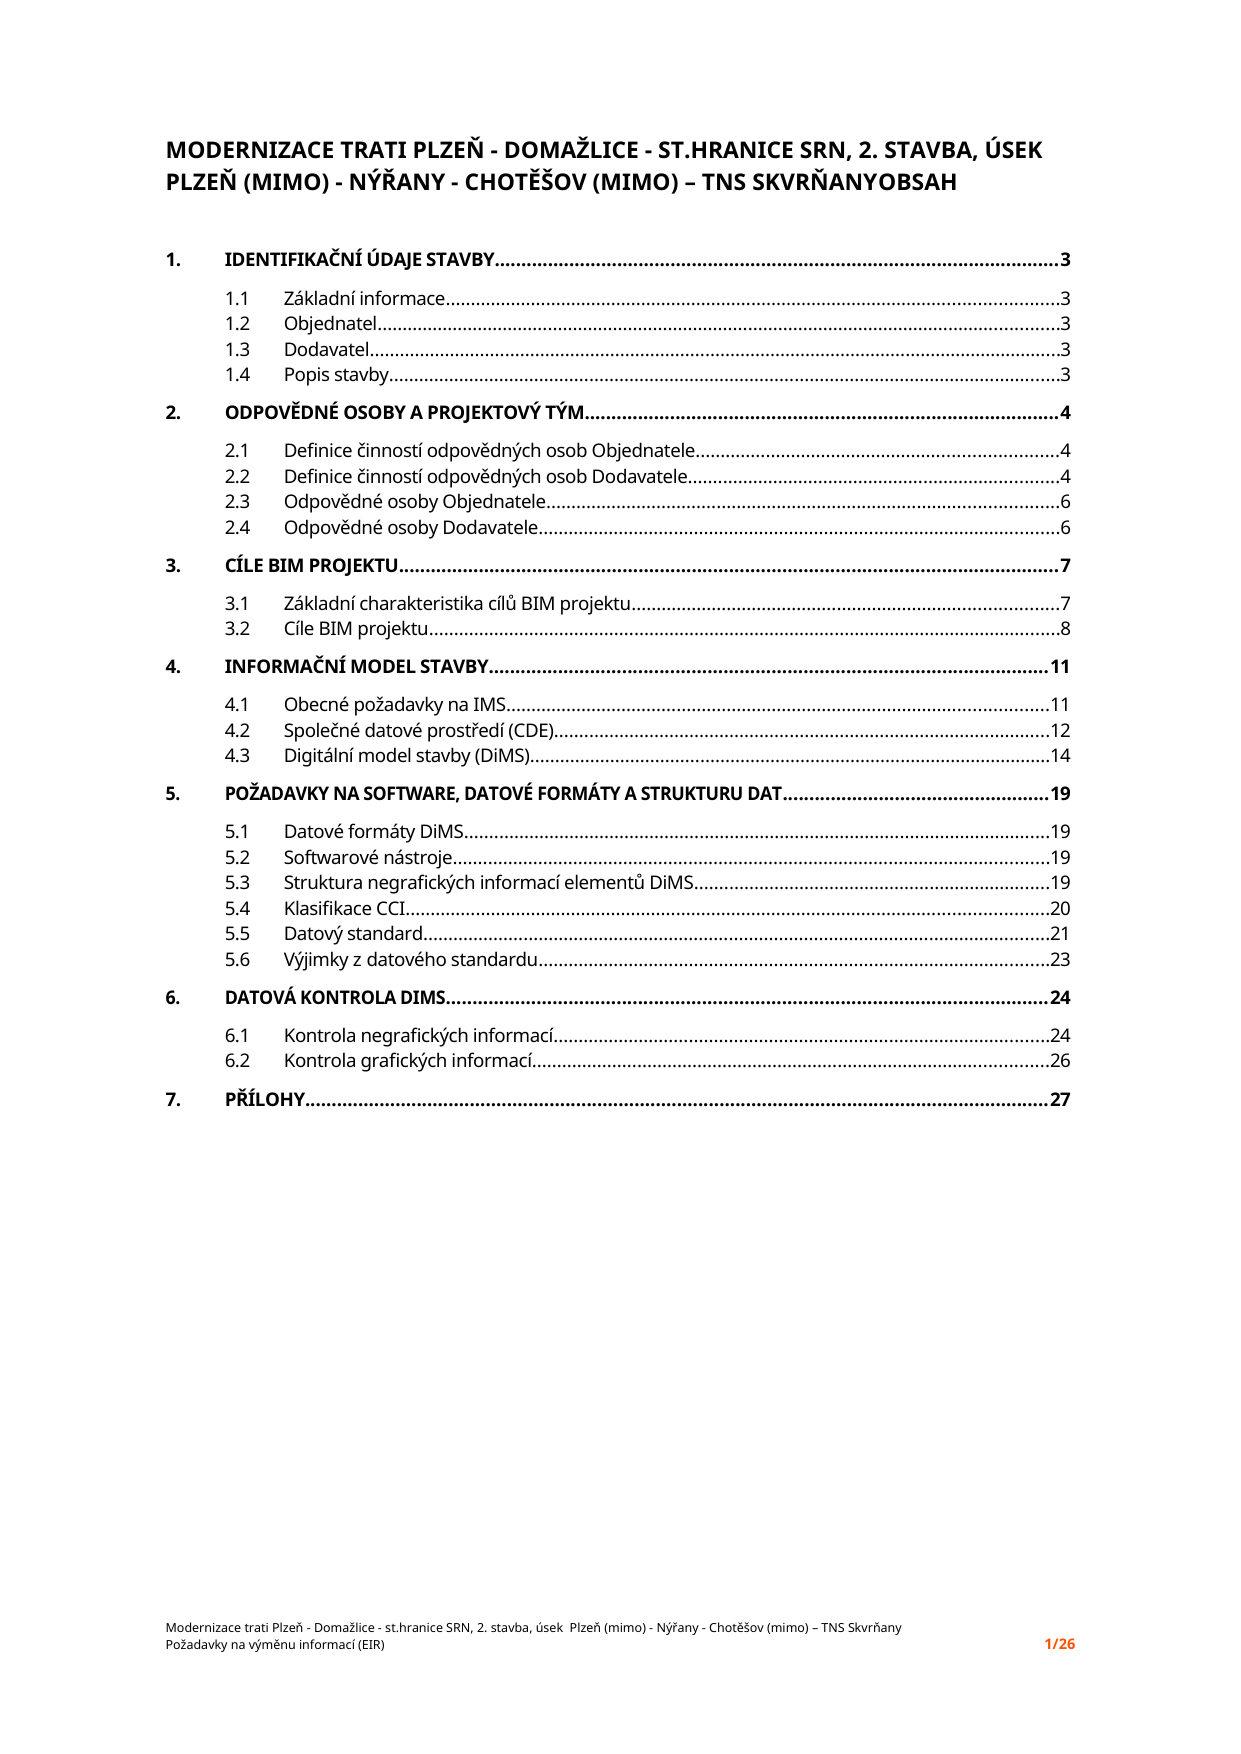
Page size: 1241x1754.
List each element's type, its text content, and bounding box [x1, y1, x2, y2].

text 2.3 Odpovědné osoby Objednatele 6 [224, 488, 1075, 514]
text 1.3 Dodavatel 3 [224, 336, 1075, 361]
text 5. Požadavky na software, datové formáty a strukturu dat 19 [165, 781, 1075, 806]
text 1. Identifikační údaje stavby 3 [165, 247, 1075, 272]
text 6.2 Kontrola grafických informací 26 [224, 1048, 1075, 1073]
text 5.2 Softwarové nástroje 19 [224, 844, 1075, 870]
text 5.5 Datový standard 21 [224, 921, 1075, 946]
text 2.1 Definice činností odpovědných osob Objednatele 4 [224, 437, 1075, 463]
text 7. Přílohy 27 [165, 1086, 1075, 1111]
text 3.1 Základní charakteristika cílů BIM projektu 7 [224, 590, 1075, 616]
text 4.2 Společné datové prostředí (CDE) 12 [224, 717, 1075, 743]
text 6. Datová kontrola DiMS 24 [165, 984, 1075, 1010]
text 4.3 Digitální model stavby (DiMS) 14 [224, 743, 1075, 768]
text 3. Cíle BIM projektu 7 [165, 552, 1075, 577]
text 2.2 Definice činností odpovědných osob Dodavatele 4 [224, 463, 1075, 488]
text 5.3 Struktura negrafických informací elementů DiMS 19 [224, 870, 1075, 895]
text 4.1 Obecné požadavky na IMS 11 [224, 692, 1075, 717]
text 5.6 Výjimky z datového standardu 23 [224, 946, 1075, 972]
text 2.4 Odpovědné osoby Dodavatele 6 [224, 514, 1075, 539]
text 2. Odpovědné osoby a Projektový tým 4 [165, 399, 1075, 425]
text Obsah [165, 134, 1075, 197]
text 5.1 Datové formáty DiMS 19 [224, 819, 1075, 844]
text 6.1 Kontrola negrafických informací 24 [224, 1022, 1075, 1048]
text 1.4 Popis stavby 3 [224, 361, 1075, 387]
text 1.2 Objednatel 3 [224, 310, 1075, 336]
text 4. Informační model stavby 11 [165, 653, 1075, 679]
text 1.1 Základní informace 3 [224, 285, 1075, 310]
text 5.4 Klasifikace CCI 20 [224, 895, 1075, 921]
text 3.2 Cíle BIM projektu 8 [224, 616, 1075, 641]
